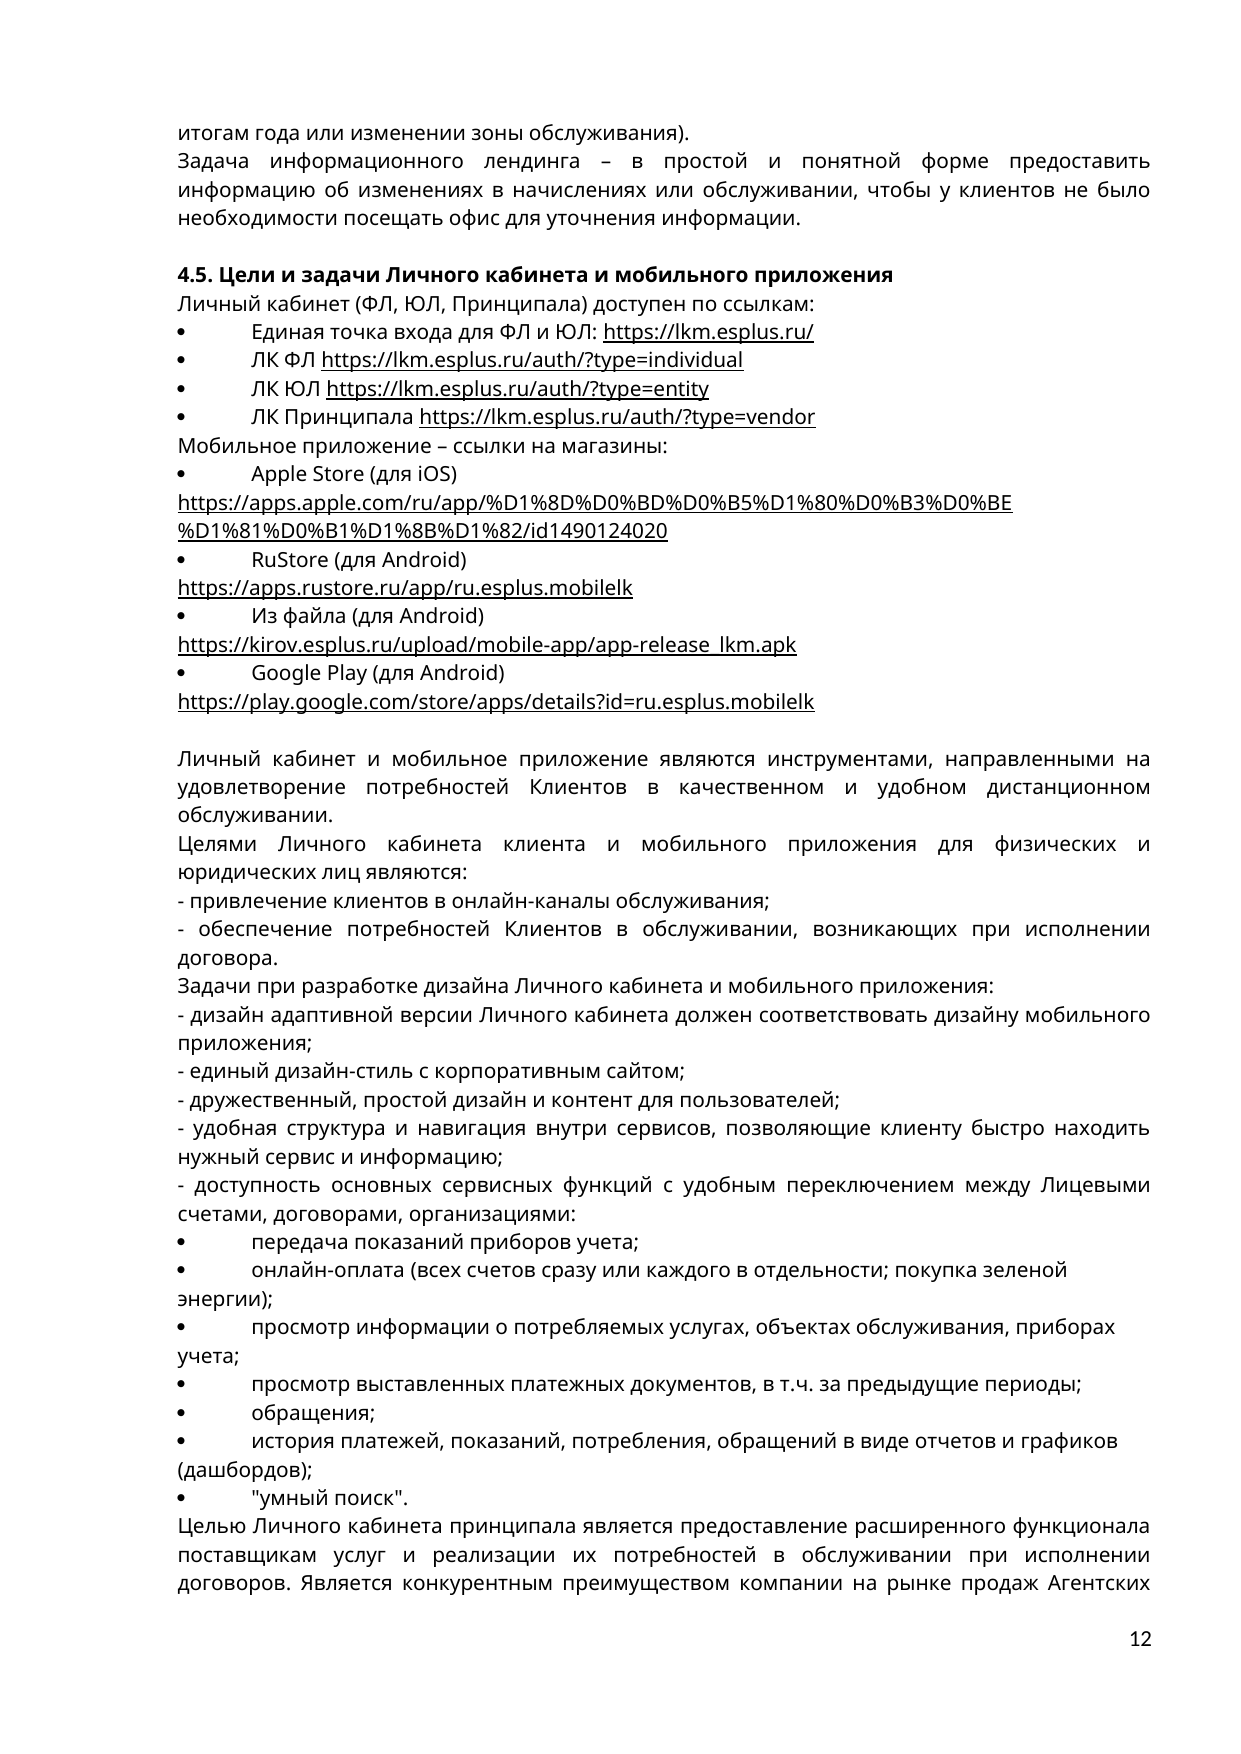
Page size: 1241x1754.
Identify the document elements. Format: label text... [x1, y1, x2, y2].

list ЛК Принципала https://lkm.esplus.ru/auth/?type=vendor [177, 402, 1152, 431]
list Apple Store (для ‎iOS) [177, 459, 1152, 488]
list ЛК ФЛ https://lkm.esplus.ru/auth/?type=individual [177, 346, 1152, 374]
text - доступность основных сервисных функций с удобным переключением между Лицевыми счетами, договорами, организациями: [177, 1170, 1152, 1227]
list история платежей, показаний, потребления, обращений в виде отчетов и графиков (дашбордов); [177, 1426, 1152, 1483]
text Задачи при разработке дизайна Личного кабинета и мобильного приложения: [177, 971, 1152, 1000]
text Личный кабинет и мобильное приложение являются инструментами, направленными на удовлетворение потребностей Клиентов в качественном и удобном дистанционном обслуживании. [177, 744, 1152, 829]
text https://apps.apple.com/ru/app/%D1%8D%D0%BD%D0%B5%D1%80%D0%B3%D0%BE%D1%81%D0%B1%D1%8B%D1%82/id1490124020 [177, 488, 1152, 545]
text https://play.google.com/store/apps/details?id=ru.esplus.mobilelk [177, 687, 1152, 715]
text - обеспечение потребностей Клиентов в обслуживании, возникающих при исполнении договора. [177, 914, 1152, 971]
list обращения; [177, 1398, 1152, 1426]
text Целями Личного кабинета клиента и мобильного приложения для физических и юридических лиц являются: [177, 829, 1152, 886]
text Задача информационного лендинга – в простой и понятной форме предоставить информацию об изменениях в начислениях или обслуживании, чтобы у клиентов не было необходимости посещать офис для уточнения информации. [177, 147, 1152, 232]
text - единый дизайн-стиль с корпоративным сайтом; [177, 1057, 1152, 1085]
text - дизайн адаптивной версии Личного кабинета должен соответствовать дизайну мобильного приложения; [177, 1000, 1152, 1057]
list "умный поиск". [177, 1483, 1152, 1512]
list Из файла (для Android) [177, 602, 1152, 630]
list онлайн-оплата (всех счетов сразу или каждого в отдельности; покупка зеленой энергии); [177, 1256, 1152, 1312]
list передача показаний приборов учета; [177, 1227, 1152, 1256]
text - привлечение клиентов в онлайн-каналы обслуживания; [177, 886, 1152, 914]
text Мобильное приложение – ссылки на магазины: [177, 431, 1152, 459]
list Google Play (для Android) [177, 658, 1152, 687]
list ЛК ЮЛ https://lkm.esplus.ru/auth/?type=entity [177, 374, 1152, 402]
list Единая точка входа для ФЛ и ЮЛ: https://lkm.esplus.ru/ [177, 317, 1152, 346]
list RuStore (для Android) [177, 545, 1152, 573]
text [177, 118, 1152, 147]
text https://kirov.esplus.ru/upload/mobile-app/app-release_lkm.apk [177, 630, 1152, 658]
list просмотр информации о потребляемых услугах, объектах обслуживания, приборах учета; [177, 1312, 1152, 1369]
text - дружественный, простой дизайн и контент для пользователей; [177, 1085, 1152, 1113]
text Личный кабинет (ФЛ, ЮЛ, Принципала) доступен по ссылкам: [177, 289, 1152, 317]
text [177, 1512, 1152, 1597]
text https://apps.rustore.ru/app/ru.esplus.mobilelk [177, 573, 1152, 602]
text - удобная структура и навигация внутри сервисов, позволяющие клиенту быстро находить нужный сервис и информацию; [177, 1113, 1152, 1170]
subtitle 4.5. Цели и задачи Личного кабинета и мобильного приложения [177, 260, 1152, 289]
list просмотр выставленных платежных документов, в т.ч. за предыдущие периоды; [177, 1369, 1152, 1398]
